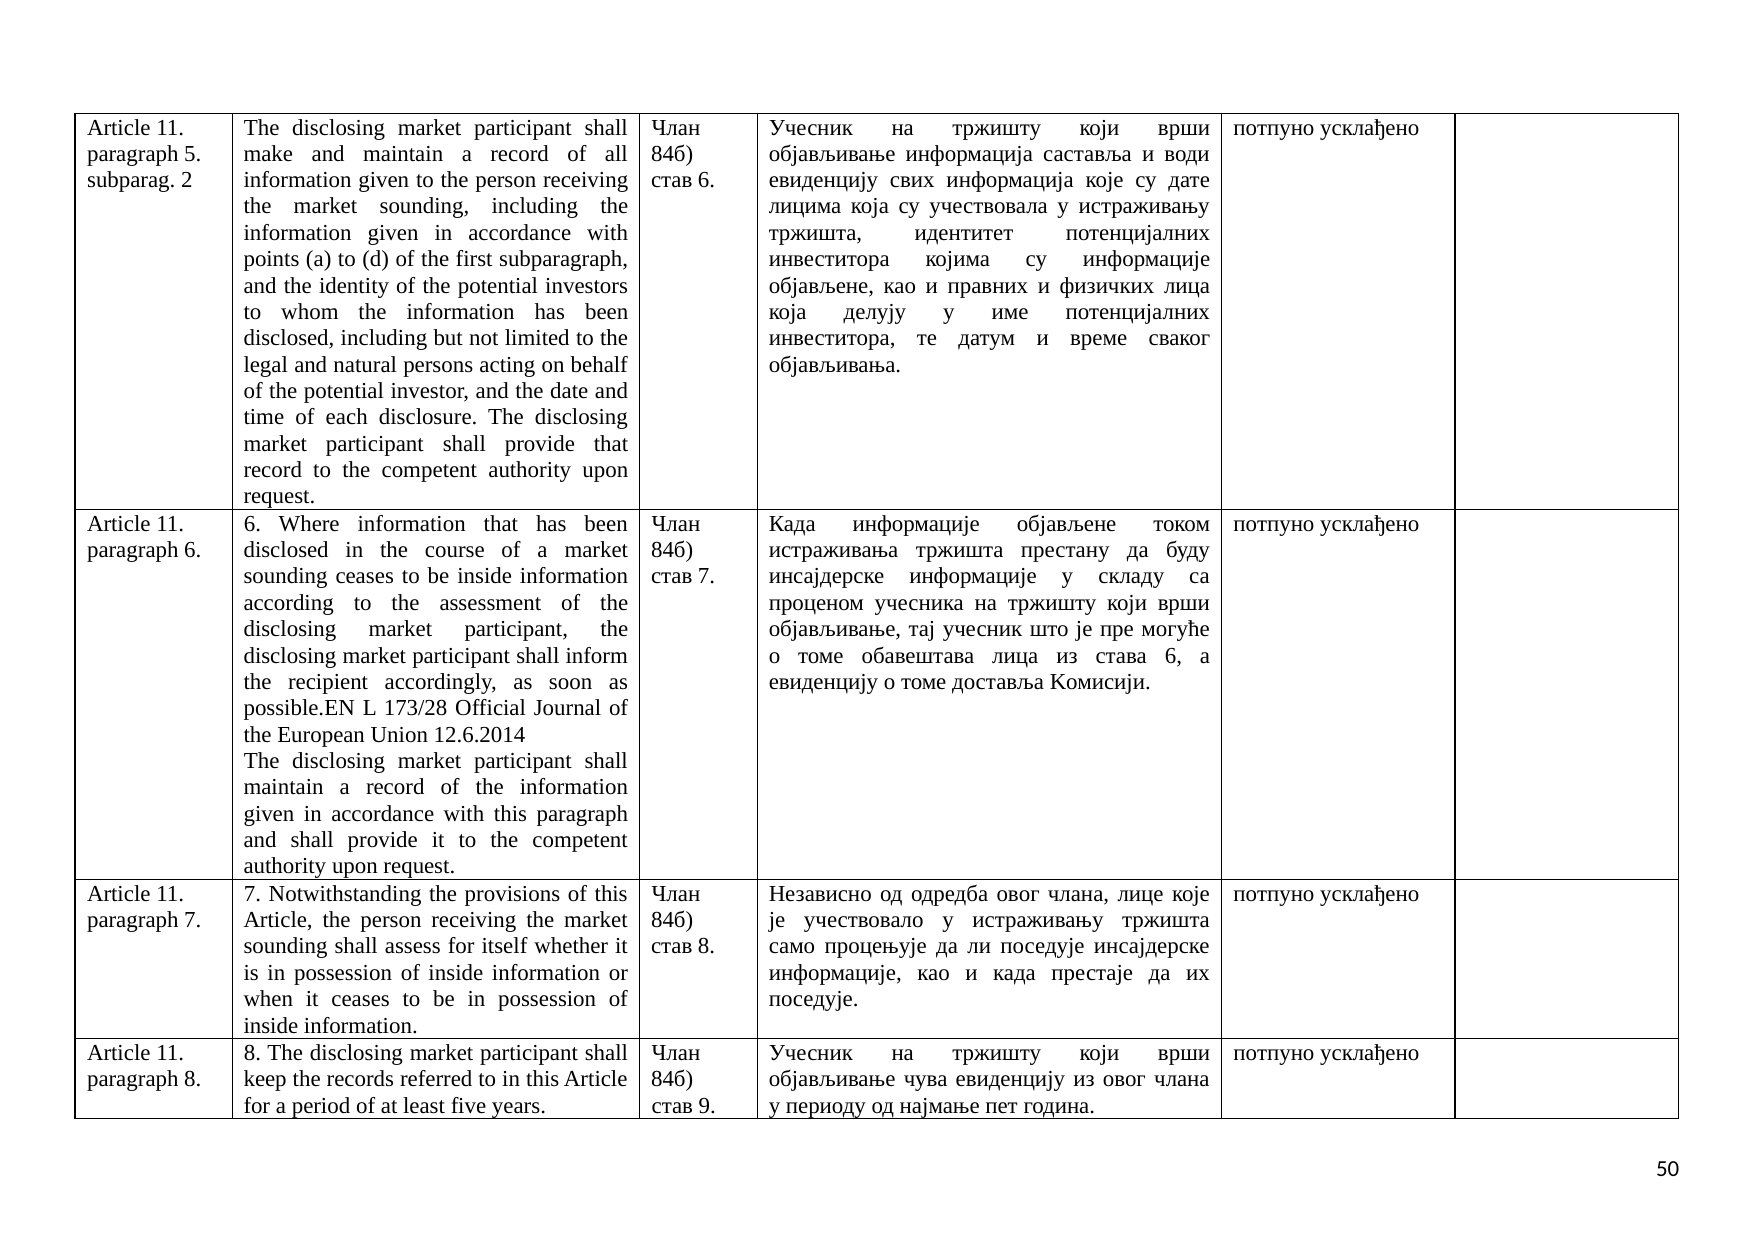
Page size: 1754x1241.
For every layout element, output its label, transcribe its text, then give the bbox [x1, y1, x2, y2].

table_cell The disclosing market participant shall make and maintain a record of all information given to the person receiving the market sounding, including the information given in accordance with points (a) to (d) of the first subparagraph, and the identity of the potential investors to whom the information has been disclosed, including but not limited to the legal and natural persons acting on behalf of the potential investor, and the date and time of each disclosure. The disclosing market participant shall provide that record to the competent authority upon request. [233, 114, 639, 509]
table_cell [1456, 510, 1678, 879]
table_cell Када информације објављене током истраживања тржишта престану да буду инсајдерске информације у складу са проценом учесника на тржишту који врши објављивање, тај учесник што је пре могуће о томе обавештава лица из става 6, а евиденцију о томе доставља Kомисији. [758, 510, 1221, 879]
table_cell 8. The disclosing market participant shall keep the records referred to in this Article for a period of at least five years. [233, 1039, 639, 1118]
table_cell Article 11. paragraph 7. [76, 880, 232, 1038]
table_cell [1222, 114, 1454, 509]
table_cell Учесник на тржишту који врши објављивање чува евиденцију из овог члана у периоду од најмање пет година. [758, 1039, 1221, 1118]
table_cell Article 11. paragraph 5. subparag. 2 [76, 114, 232, 509]
table_cell [1222, 880, 1454, 1038]
table_cell Независно од одредба овог члана, лице које је учествовало у истраживању тржишта само процењује да ли поседује инсајдерске информације, као и када престаје да их поседује. [758, 880, 1221, 1038]
table_cell Учесник на тржишту који врши објављивање информација саставља и води евиденцију свих информација које су дате лицима која су учествовала у истраживању тржишта, идентитет потенцијалних инвеститора којима су информације објављене, као и правних и физичких лица која делују у име потенцијалних инвеститора, те датум и време сваког објављивања. [758, 114, 1221, 509]
table_cell Члан 84б) став 7. [640, 510, 757, 879]
table_cell Члан 84б) став 9. [640, 1039, 757, 1118]
table_cell 7. Notwithstanding the provisions of this Article, the person receiving the market sounding shall assess for itself whether it is in possession of inside information or when it ceases to be in possession of inside information. [233, 880, 639, 1038]
table_cell [1222, 510, 1454, 879]
table_cell [1222, 1039, 1454, 1118]
table_cell Члан 84б) став 8. [640, 880, 757, 1038]
table_cell [1456, 880, 1678, 1038]
table_cell 6. Where information that has been disclosed in the course of a market sounding ceases to be inside information according to the assessment of the disclosing market participant, the disclosing market participant shall inform the recipient accordingly, as soon as possible.EN L 173/28 Official Journal of the European Union 12.6.2014 The disclosing market participant shall maintain a record of the information given in accordance with this paragraph and shall provide it to the competent authority upon request. [233, 510, 639, 879]
table_cell Article 11. paragraph 8. [76, 1039, 232, 1118]
table_cell [1456, 114, 1678, 509]
table_cell Article 11. paragraph 6. [76, 510, 232, 879]
table_cell [1456, 1039, 1678, 1118]
table_cell Члан 84б) став 6. [640, 114, 757, 509]
